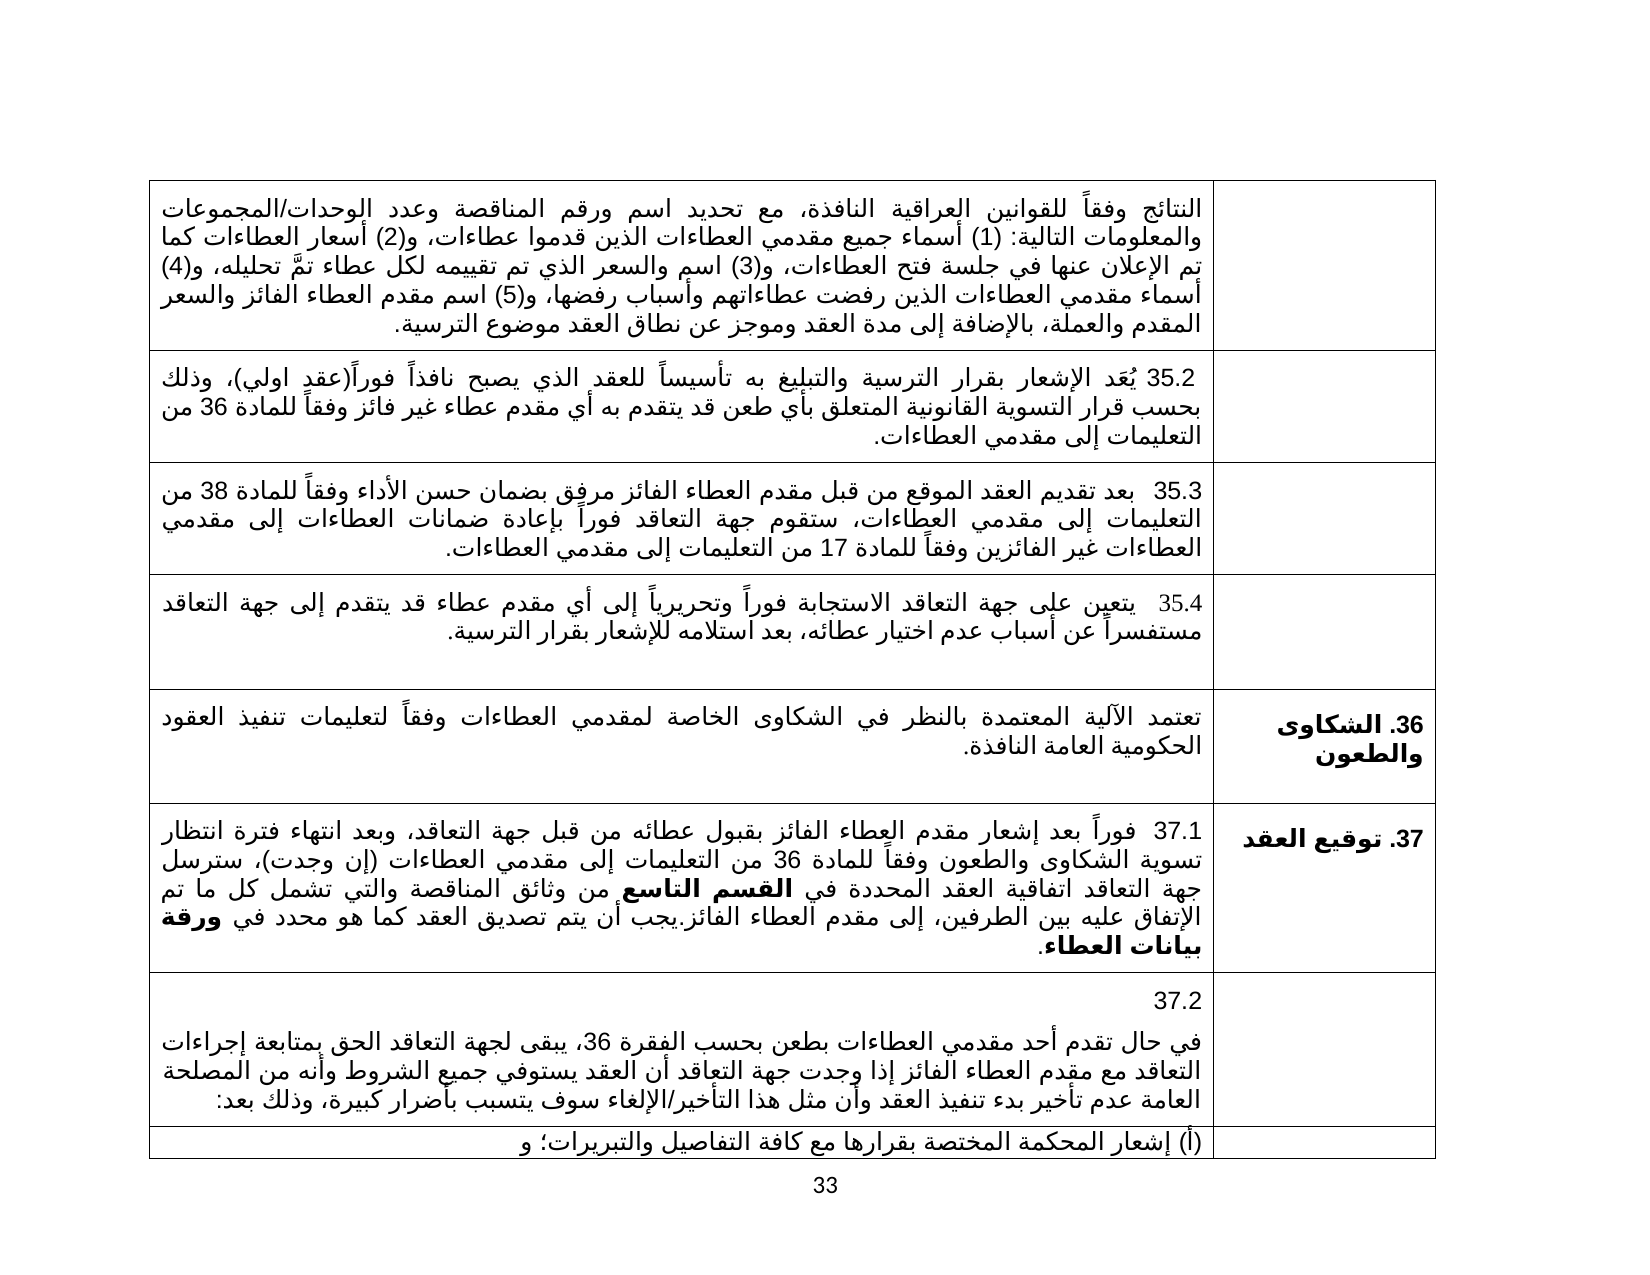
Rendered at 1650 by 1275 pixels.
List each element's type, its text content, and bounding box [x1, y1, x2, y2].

table_cell [1214, 575, 1435, 688]
table_cell [1214, 1127, 1435, 1157]
table_cell (أ) إشعار المحكمة المختصة بقرارها مع كافة التفاصيل والتبريرات؛ و [150, 1127, 1213, 1157]
table_cell [1214, 973, 1435, 1126]
table_cell 35.4 يتعين على جهة التعاقد الاستجابة فوراً وتحريرياً إلى أي مقدم عطاء قد يتقدم إلى جهة التعاقد مستفسراً عن أسباب عدم اختيار عطائه، بعد استلامه للإشعار بقرار الترسية. [150, 575, 1213, 688]
table_cell 35.3 بعد تقديم العقد الموقع من قبل مقدم العطاء الفائز مرفق بضمان حسن الأداء وفقاً للمادة 38 من التعليمات إلى مقدمي العطاءات، ستقوم جهة التعاقد فوراً بإعادة ضمانات العطاءات إلى مقدمي العطاءات غير الفائزين وفقاً للمادة 17 من التعليمات إلى مقدمي العطاءات. [150, 463, 1213, 574]
table_cell 36. الشكاوى والطعون [1214, 690, 1435, 802]
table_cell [150, 181, 1213, 350]
table_cell 37.2 في حال تقدم أحد مقدمي العطاءات بطعن بحسب الفقرة 36، يبقى لجهة التعاقد الحق بمتابعة إجراءات التعاقد مع مقدم العطاء الفائز إذا وجدت جهة التعاقد أن العقد يستوفي جميع الشروط وأنه من المصلحة العامة عدم تأخير بدء تنفيذ العقد وأن مثل هذا التأخير/الإلغاء سوف يتسبب بأضرار كبيرة، وذلك بعد: [150, 973, 1213, 1126]
table_cell 37. توقيع العقد [1214, 804, 1435, 972]
table_cell [1214, 351, 1435, 462]
table_cell [1214, 463, 1435, 574]
table_cell 37.1 فوراً بعد إشعار مقدم العطاء الفائز بقبول عطائه من قبل جهة التعاقد، وبعد انتهاء فترة انتظار تسوية الشكاوى والطعون وفقاً للمادة 36 من التعليمات إلى مقدمي العطاءات (إن وجدت)، سترسل جهة التعاقد اتفاقية العقد المحددة في القسم التاسع من وثائق المناقصة والتي تشمل كل ما تم الإتفاق عليه بين الطرفين، إلى مقدم العطاء الفائز.يجب أن يتم تصديق العقد كما هو محدد في ورقة بيانات العطاء. [150, 804, 1213, 972]
table_cell 35.2 يُعَد الإشعار بقرار الترسية والتبليغ به تأسيساً للعقد الذي يصبح نافذاً فوراً(عقد اولي)، وذلك بحسب قرار التسوية القانونية المتعلق بأي طعن قد يتقدم به أي مقدم عطاء غير فائز وفقاً للمادة 36 من التعليمات إلى مقدمي العطاءات. [150, 351, 1213, 462]
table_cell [1214, 181, 1435, 350]
table_cell تعتمد الآلية المعتمدة بالنظر في الشكاوى الخاصة لمقدمي العطاءات وفقاً لتعليمات تنفيذ العقود الحكومية العامة النافذة. [150, 690, 1213, 802]
